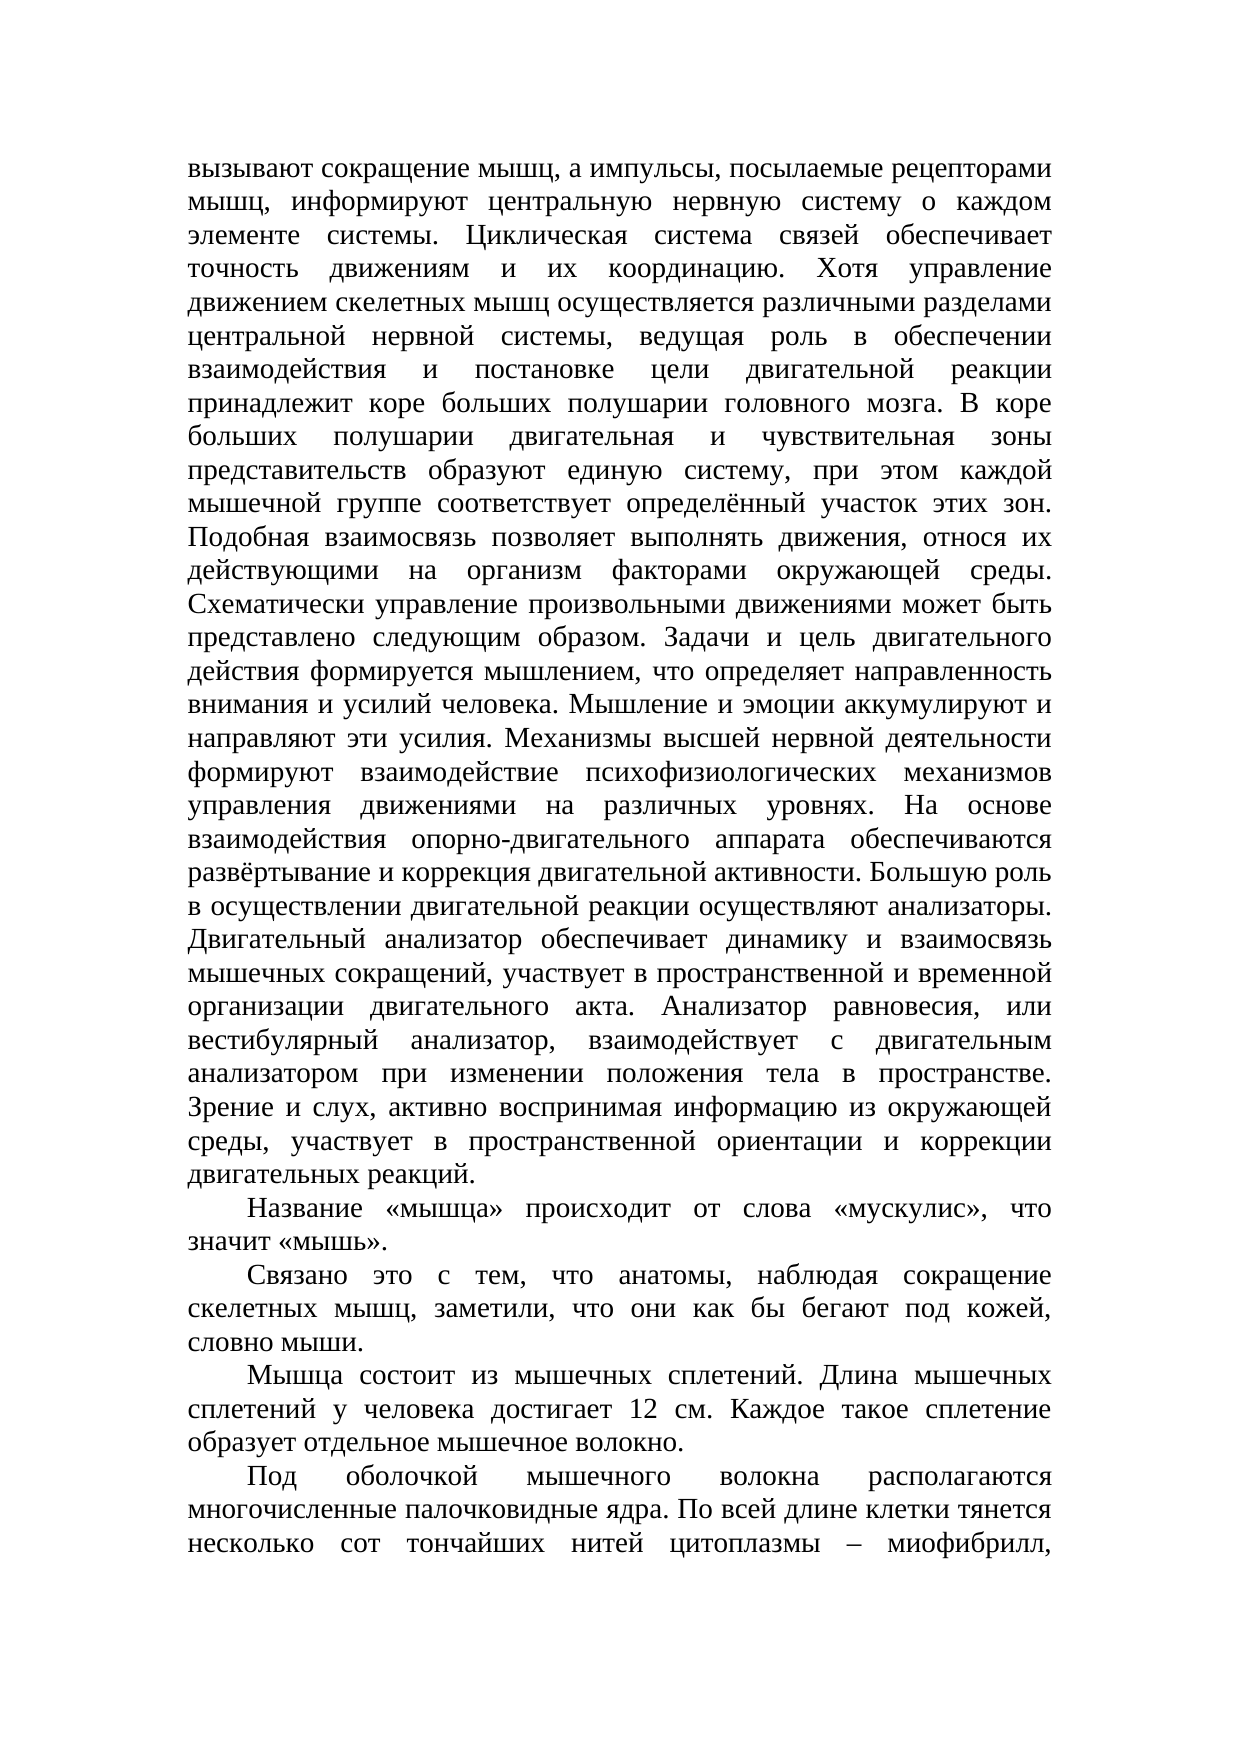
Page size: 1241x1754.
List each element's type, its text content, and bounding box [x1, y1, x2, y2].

text Мышца состоит из мышечных сплетений. Длина мышечных сплетений у человека достигает 12 см. Каждое такое сплетение образует отдельное мышечное волокно. [187, 1357, 1053, 1458]
text Связано это с тем, что анатомы, наблюдая сокращение скелетных мышц, заметили, что они как бы бегают под кожей, словно мыши. [187, 1257, 1053, 1357]
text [187, 1458, 1053, 1559]
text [187, 150, 1053, 1190]
text Название «мышца» происходит от слова «мускулис», что значит «мышь». [187, 1190, 1053, 1257]
